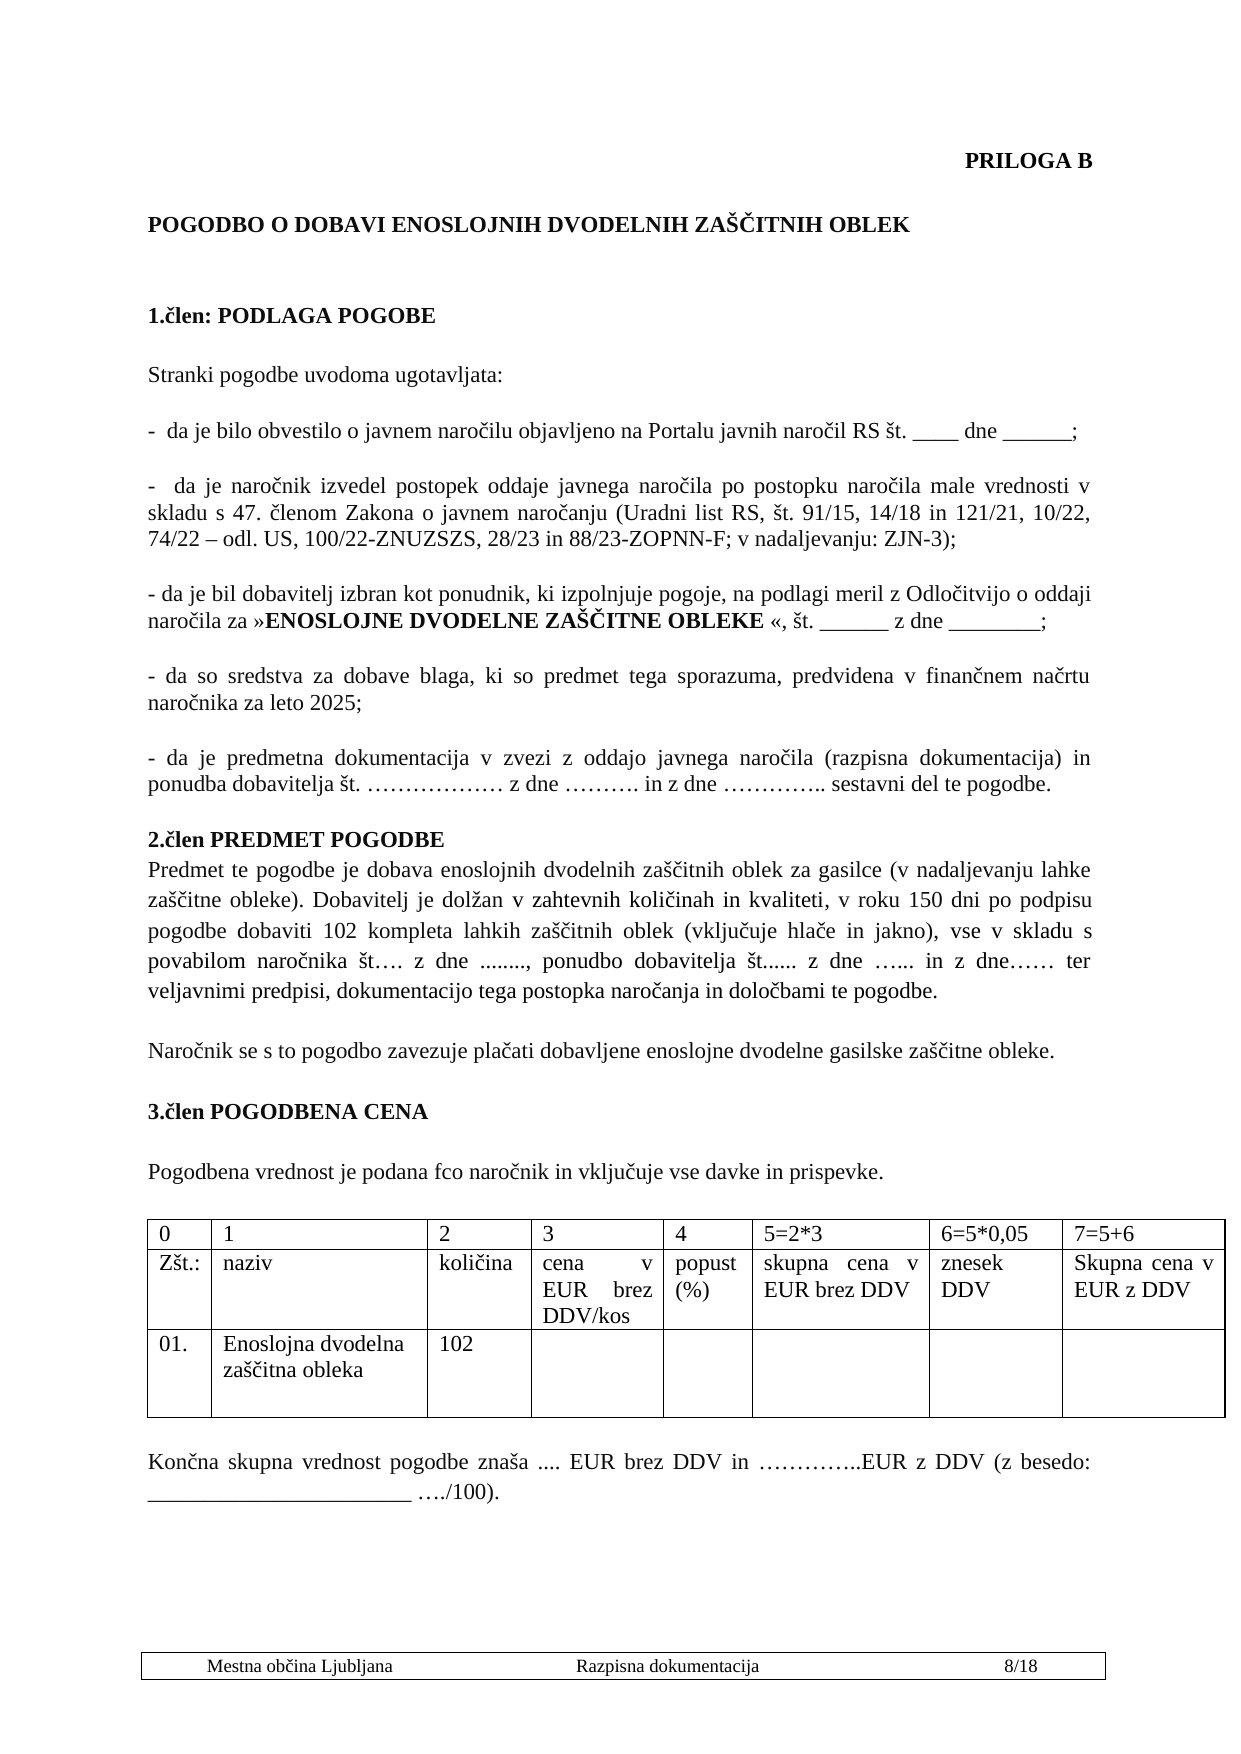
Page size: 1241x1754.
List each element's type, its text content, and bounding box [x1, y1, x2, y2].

table_header 3 [532, 1220, 663, 1248]
table_header 2 [428, 1220, 531, 1248]
table_header 5=2*3 [753, 1220, 929, 1248]
table_header 6=5*0,05 [930, 1220, 1062, 1248]
text - da je naročnik izvedel postopek oddaje javnega naročila po postopku naročila male vrednosti v skladu s 47. členom Zakona o javnem naročanju (Uradni list RS, št. 91/15, 14/18 in 121/21, 10/22, 74/22 – odl. US, 100/22-ZNUZSZS, 28/23 in 88/23-ZOPNN-F; v nadaljevanju: ZJN-3); [148, 472, 1093, 551]
text Naročnik se s to pogodbo zavezuje plačati dobavljene enoslojne dvodelne gasilske zaščitne obleke. [148, 1037, 1093, 1064]
table_cell Skupna cena v EUR z DDV [1063, 1250, 1224, 1328]
text 3.člen POGODBENA CENA [148, 1098, 1093, 1124]
table_cell [930, 1330, 1062, 1417]
table_header 0 [148, 1220, 211, 1248]
table_header 7=5+6 [1063, 1220, 1224, 1248]
text Pogodbena vrednost je podana fco naročnik in vključuje vse davke in prispevke. [148, 1158, 1093, 1185]
table_cell Enoslojna dvodelna zaščitna obleka [212, 1330, 427, 1417]
table_cell [532, 1330, 663, 1417]
table_cell skupna cena v EUR brez DDV [753, 1250, 929, 1328]
table_cell cena v EUR brez DDV/kos [532, 1250, 663, 1328]
table_header 1 [212, 1220, 427, 1248]
table_cell količina [428, 1250, 531, 1328]
text Končna skupna vrednost pogodbe znaša .... EUR brez DDV in …………..EUR z DDV (z besedo: _______________________ …./100). [148, 1448, 1093, 1504]
table_cell popust (%) [664, 1250, 752, 1328]
table_cell znesek DDV [930, 1250, 1062, 1328]
table_cell 102 [428, 1330, 531, 1417]
text Stranki pogodbe uvodoma ugotavljata: [148, 361, 1093, 387]
text - da je bilo obvestilo o javnem naročilu objavljeno na Portalu javnih naročil RS št. ____ dne ______; [148, 417, 1093, 443]
table_cell [753, 1330, 929, 1417]
text - da je predmetna dokumentacija v zvezi z oddajo javnega naročila (razpisna dokumentacija) in ponudba dobavitelja št. ……………… z dne ………. in z dne ………….. sestavni del te pogodbe. [148, 744, 1093, 797]
text PRILOGA B [148, 148, 1093, 174]
text - da so sredstva za dobave blaga, ki so predmet tega sporazuma, predvidena v finančnem načrtu naročnika za leto 2025; [148, 662, 1093, 715]
table_cell 01. [148, 1330, 211, 1417]
table_cell [1063, 1330, 1224, 1417]
text 2.člen PREDMET POGODBE [148, 826, 1093, 852]
text 1.člen: PODLAGA POGOBE [148, 302, 1093, 328]
text Predmet te pogodbe je dobava enoslojnih dvodelnih zaščitnih oblek za gasilce (v nadaljevanju lahke zaščitne obleke). Dobavitelj je dolžan v zahtevnih količinah in kvaliteti, v roku 150 dni po podpisu pogodbe dobaviti 102 kompleta lahkih zaščitnih oblek (vključuje hlače in jakno), vse v skladu s povabilom naročnika št…. z dne ........, ponudbo dobavitelja št...... z dne …... in z dne…… ter veljavnimi predpisi, dokumentacijo tega postopka naročanja in določbami te pogodbe. [148, 856, 1093, 1003]
table_cell [664, 1330, 752, 1417]
table_header 4 [664, 1220, 752, 1248]
table_cell Zšt.: [148, 1250, 211, 1328]
table_cell naziv [212, 1250, 427, 1328]
text - da je bil dobavitelj izbran kot ponudnik, ki izpolnjuje pogoje, na podlagi meril z Odločitvijo o oddaji naročila za »ENOSLOJNE DVODELNE ZAŠČITNE OBLEKE «, št. ______ z dne ________; [148, 580, 1093, 633]
text POGODBO O DOBAVI ENOSLOJNIH DVODELNIH ZAŠČITNIH OBLEK [148, 211, 1093, 237]
